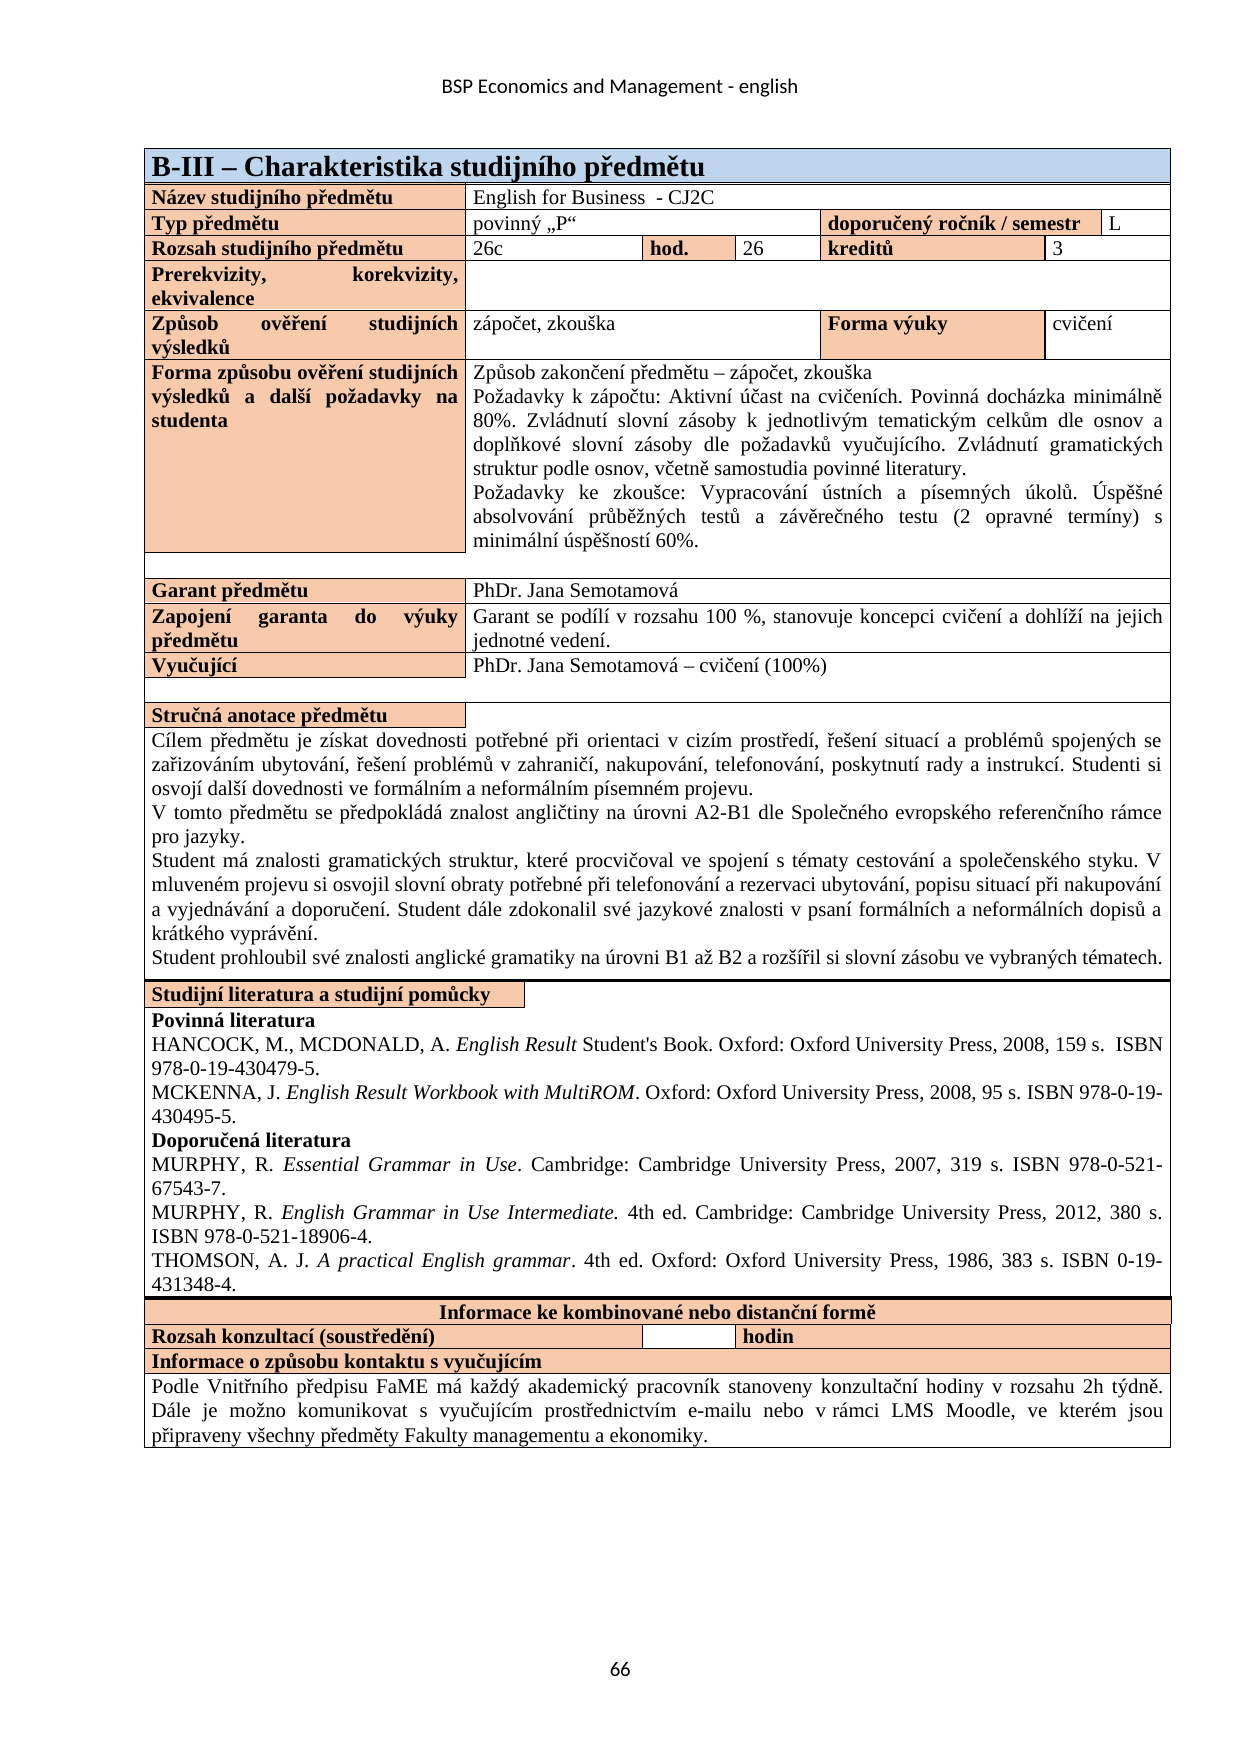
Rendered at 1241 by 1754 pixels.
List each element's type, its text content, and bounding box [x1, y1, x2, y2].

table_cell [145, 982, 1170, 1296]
table_cell English for Business - CJ2C [645, 185, 1170, 209]
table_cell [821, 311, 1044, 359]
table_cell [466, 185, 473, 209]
table_header B-III – Charakteristika studijního předmětu [145, 149, 1170, 182]
table_cell povinný „P“ [466, 210, 820, 235]
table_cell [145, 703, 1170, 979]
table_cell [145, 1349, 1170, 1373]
table_cell hod. [643, 236, 735, 260]
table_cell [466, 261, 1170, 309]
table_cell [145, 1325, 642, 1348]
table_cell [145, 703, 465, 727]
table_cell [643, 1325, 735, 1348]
table_cell 3 [1046, 236, 1170, 260]
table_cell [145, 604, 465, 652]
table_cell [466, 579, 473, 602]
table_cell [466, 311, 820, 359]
table_cell Rozsah studijního předmětu [145, 236, 465, 260]
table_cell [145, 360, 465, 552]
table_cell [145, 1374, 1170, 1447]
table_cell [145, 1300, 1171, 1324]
table_cell L [1102, 210, 1170, 235]
table_cell kreditů [821, 236, 1044, 260]
table_cell Název studijního předmětu [145, 185, 465, 209]
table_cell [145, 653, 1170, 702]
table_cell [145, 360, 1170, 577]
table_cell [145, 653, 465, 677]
table_cell doporučený ročník / semestr [821, 210, 1101, 235]
table_cell 26c [466, 236, 642, 260]
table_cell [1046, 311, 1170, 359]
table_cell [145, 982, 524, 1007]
table_cell 26 [736, 236, 820, 260]
table_cell Prerekvizity, korekvizity, ekvivalence [145, 261, 465, 309]
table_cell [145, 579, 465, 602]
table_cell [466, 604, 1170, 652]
table_cell Typ předmětu [145, 210, 465, 235]
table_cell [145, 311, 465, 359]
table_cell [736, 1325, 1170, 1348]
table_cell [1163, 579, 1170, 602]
